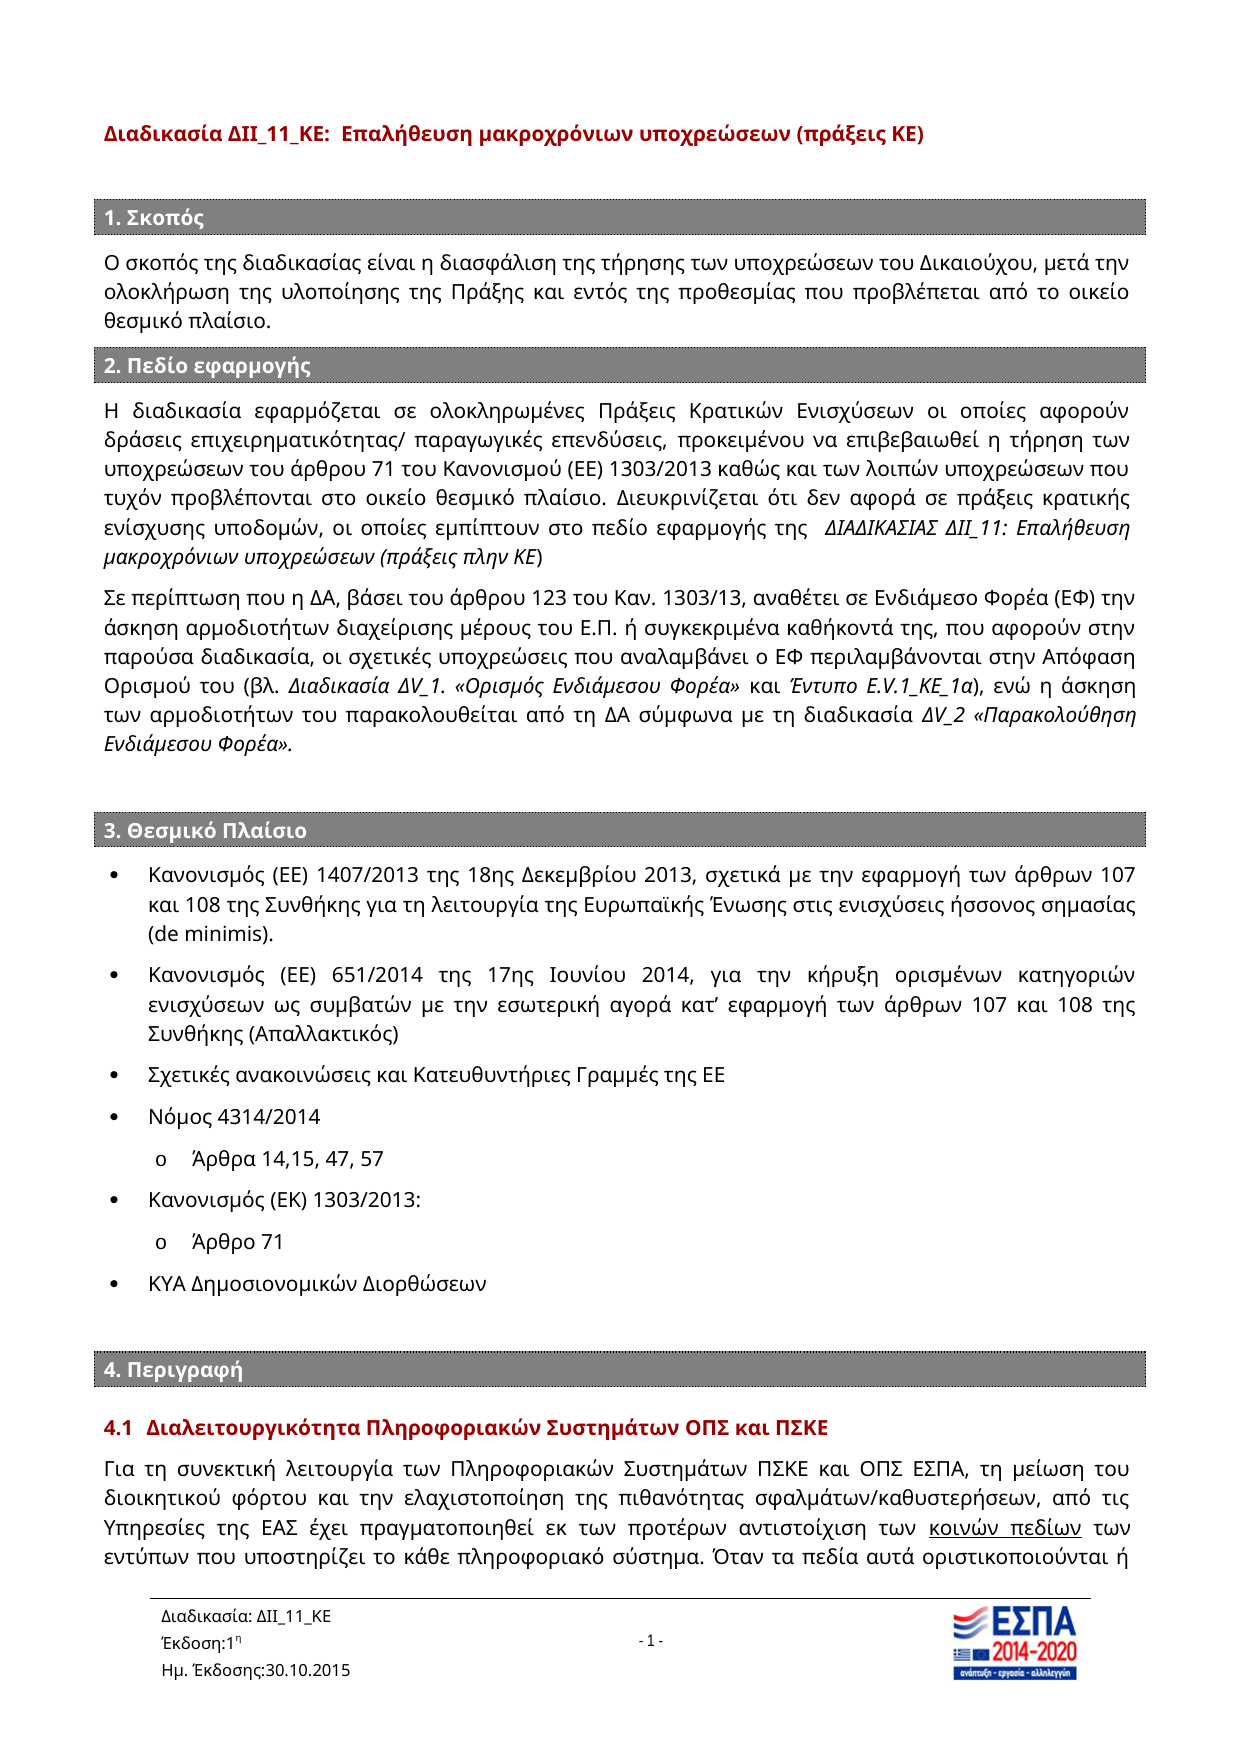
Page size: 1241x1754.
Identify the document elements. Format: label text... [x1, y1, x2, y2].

list Άρθρα 14,15, 47, 57 [154, 1143, 1137, 1172]
list ΚΥΑ Δημοσιονομικών Διορθώσεων [110, 1268, 1137, 1297]
text 4. Περιγραφή [94, 1351, 1146, 1387]
text Η διαδικασία εφαρμόζεται σε ολοκληρωμένες Πράξεις Κρατικών Ενισχύσεων οι οποίες αφορούν δράσεις επιχειρηματικότητας/ παραγωγικές επενδύσεις, προκειμένου να επιβεβαιωθεί η τήρηση των υποχρεώσεων του άρθρου 71 του Κανονισμού (ΕΕ) 1303/2013 καθώς και των λοιπών υποχρεώσεων που τυχόν προβλέπονται στο οικείο θεσμικό πλαίσιο. Διευκρινίζεται ότι δεν αφορά σε πράξεις κρατικής ενίσχυσης υποδομών, οι οποίες εμπίπτουν στο πεδίο εφαρμογής της ΔΙΑΔΙΚΑΣΙΑΣ ΔΙΙ_11: Επαλήθευση μακροχρόνιων υποχρεώσεων (πράξεις πλην ΚΕ) [103, 395, 1131, 570]
list Σχετικές ανακοινώσεις και Κατευθυντήριες Γραμμές της ΕΕ [110, 1060, 1137, 1089]
list Κανονισμός (ΕΚ) 1303/2013: [110, 1185, 1137, 1214]
list Κανονισμός (ΕΕ) 1407/2013 της 18ης Δεκεμβρίου 2013, σχετικά με την εφαρμογή των άρθρων 107 και 108 της Συνθήκης για τη λειτουργία της Ευρωπαϊκής Ένωσης στις ενισχύσεις ήσσονος σημασίας (de minimis). [110, 860, 1137, 947]
text Ο σκοπός της διαδικασίας είναι η διασφάλιση της τήρησης των υποχρεώσεων του Δικαιούχου, μετά την ολοκλήρωση της υλοποίησης της Πράξης και εντός της προθεσμίας που προβλέπεται από το οικείο θεσμικό πλαίσιο. [103, 247, 1131, 335]
list Νόμος 4314/2014 [110, 1101, 1137, 1131]
text 3. Θεσμικό Πλαίσιο [94, 812, 1146, 847]
list Κανονισμός (ΕΕ) 651/2014 της 17ης Ιουνίου 2014, για την κήρυξη ορισμένων κατηγοριών ενισχύσεων ως συμβατών με την εσωτερική αγορά κατ’ εφαρμογή των άρθρων 107 και 108 της Συνθήκης (Απαλλακτικός) [110, 960, 1137, 1047]
text 2. Πεδίο εφαρμογής [94, 347, 1146, 383]
subtitle Διαδικασία ΔΙΙ_11_ΚΕ: Επαλήθευση μακροχρόνιων υποχρεώσεων (πράξεις ΚΕ) [103, 119, 1137, 148]
list Άρθρο 71 [154, 1226, 1137, 1256]
picture [950, 1604, 1080, 1682]
text Σε περίπτωση που η ΔΑ, βάσει του άρθρου 123 του Καν. 1303/13, αναθέτει σε Ενδιάμεσο Φορέα (ΕΦ) την άσκηση αρμοδιοτήτων διαχείρισης μέρους του Ε.Π. ή συγκεκριμένα καθήκοντά της, που αφορούν στην παρούσα διαδικασία, οι σχετικές υποχρεώσεις που αναλαμβάνει ο ΕΦ περιλαμβάνονται στην Απόφαση Ορισμού του (βλ. Διαδικασία ΔV_1. «Ορισμός Ενδιάμεσου Φορέα» και Έντυπο Ε.V.1_KE_1α), ενώ η άσκηση των αρμοδιοτήτων του παρακολουθείται από τη ΔΑ σύμφωνα με τη διαδικασία ΔV_2 «Παρακολούθηση Ενδιάμεσου Φορέα». [103, 583, 1137, 758]
list Διαλειτουργικότητα Πληροφοριακών Συστημάτων ΟΠΣ και ΠΣΚΕ [103, 1412, 1137, 1441]
text 1. Σκοπός [94, 199, 1146, 235]
